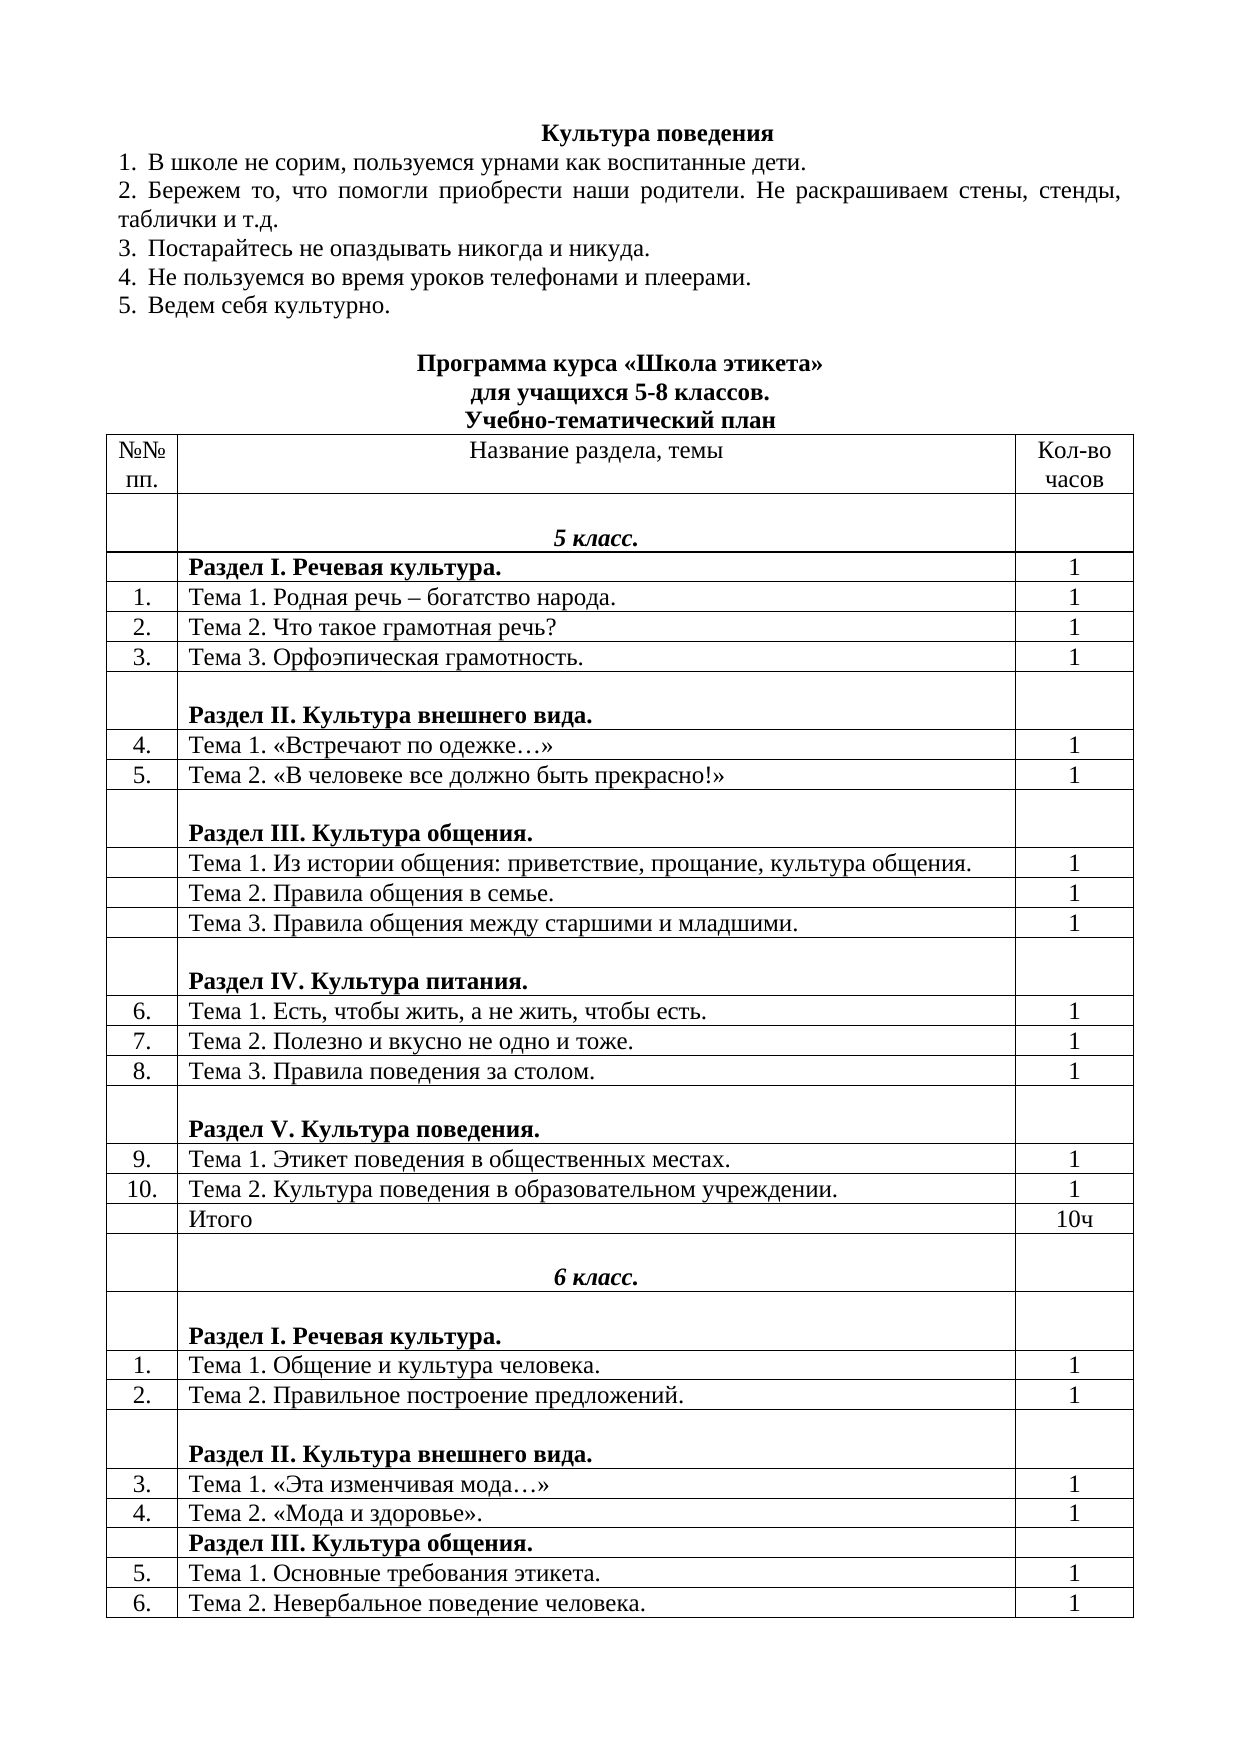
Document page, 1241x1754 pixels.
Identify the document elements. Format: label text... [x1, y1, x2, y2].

table_cell 1 [1016, 1558, 1133, 1587]
table_cell Раздел I. Речевая культура. [178, 553, 1015, 581]
table_cell Тема 1. «Встречают по одежке…» [178, 730, 1015, 759]
table_cell 1 [1016, 612, 1133, 641]
table_cell Тема 2. Что такое грамотная речь? [178, 612, 1015, 641]
table_cell 1 [1016, 1056, 1133, 1084]
table_header Кол-во часов [1016, 435, 1133, 493]
text для учащихся 5-8 классов. [118, 377, 1122, 406]
table_cell 1 [1016, 553, 1133, 581]
table_cell [107, 878, 177, 907]
table_cell 5 класс. [178, 494, 1015, 551]
table_cell Тема 2. Правила общения в семье. [178, 878, 1015, 907]
table_cell Тема 3. Правила общения между старшими и младшими. [178, 908, 1015, 937]
table_cell 1 [1016, 582, 1133, 611]
table_cell Тема 2. «Мода и здоровье». [178, 1499, 1015, 1527]
table_cell 1 [1016, 878, 1133, 907]
table_cell [1016, 1528, 1133, 1557]
table_cell Тема 1. Этикет поведения в общественных местах. [178, 1144, 1015, 1173]
table_cell Раздел III. Культура общения. [178, 790, 1015, 847]
table_cell 1. [107, 1351, 177, 1379]
table_cell Раздел I. Речевая культура. [178, 1292, 1015, 1349]
table_cell [1016, 1234, 1133, 1291]
table_cell 1 [1016, 760, 1133, 789]
table_cell 6 класс. [178, 1234, 1015, 1291]
list Постарайтесь не опаздывать никогда и никуда. [118, 233, 1122, 262]
table_cell [107, 1292, 177, 1349]
table_cell 6. [107, 1588, 177, 1617]
table_cell Раздел IV. Культура питания. [178, 938, 1015, 995]
table_cell 9. [107, 1144, 177, 1173]
text Учебно-тематический план [118, 406, 1122, 434]
table_cell 1 [1016, 642, 1133, 671]
table_cell [107, 938, 177, 995]
table_cell 7. [107, 1026, 177, 1055]
table_cell 3. [107, 1469, 177, 1497]
table_cell Тема 1. Есть, чтобы жить, а не жить, чтобы есть. [178, 996, 1015, 1025]
table_cell [1016, 494, 1133, 551]
table_cell [107, 672, 177, 729]
table_cell [107, 1234, 177, 1291]
table_cell 1 [1016, 1499, 1133, 1527]
table_cell Тема 1. «Эта изменчивая мода…» [178, 1469, 1015, 1497]
table_cell 1 [1016, 1026, 1133, 1055]
table_cell 1 [1016, 996, 1133, 1025]
table_cell [107, 790, 177, 847]
table_cell 8. [107, 1056, 177, 1084]
table_cell Тема 1. Родная речь – богатство народа. [178, 582, 1015, 611]
table_cell [1016, 938, 1133, 995]
table_cell [1016, 672, 1133, 729]
table_cell 1 [1016, 1174, 1133, 1203]
table_cell 1. [107, 582, 177, 611]
list Бережем то, что помогли приобрести наши родители. Не раскрашиваем стены, стенды, таблички и т.д. [118, 176, 1122, 233]
table_cell 4. [107, 1499, 177, 1527]
table_cell 1 [1016, 848, 1133, 877]
table_cell 1 [1016, 1469, 1133, 1497]
subtitle Культура поведения [193, 118, 1122, 147]
table_cell 3. [107, 642, 177, 671]
table_cell [107, 553, 177, 581]
table_cell Раздел II. Культура внешнего вида. [178, 672, 1015, 729]
table_cell 5. [107, 760, 177, 789]
table_cell [1016, 790, 1133, 847]
table_cell 5. [107, 1558, 177, 1587]
table_cell [107, 1204, 177, 1232]
table_cell Тема 1. Общение и культура человека. [178, 1351, 1015, 1379]
table_cell 10ч [1016, 1204, 1133, 1232]
table_cell [107, 908, 177, 937]
table_cell Тема 2. «В человеке все должно быть прекрасно!» [178, 760, 1015, 789]
list Ведем себя культурно. [118, 291, 1122, 319]
table_cell 1 [1016, 1380, 1133, 1409]
table_cell Тема 2. Невербальное поведение человека. [178, 1588, 1015, 1617]
table_cell Тема 2. Правильное построение предложений. [178, 1380, 1015, 1409]
table_cell [1016, 1292, 1133, 1349]
table_cell [107, 1528, 177, 1557]
table_cell Тема 3. Правила поведения за столом. [178, 1056, 1015, 1084]
table_cell 10. [107, 1174, 177, 1203]
table_cell Тема 2. Полезно и вкусно не одно и тоже. [178, 1026, 1015, 1055]
table_cell Тема 1. Из истории общения: приветствие, прощание, культура общения. [178, 848, 1015, 877]
table_cell 4. [107, 730, 177, 759]
table_cell 1 [1016, 730, 1133, 759]
table_header Название раздела, темы [178, 435, 1015, 493]
table_cell Раздел II. Культура внешнего вида. [178, 1410, 1015, 1468]
table_cell 1 [1016, 1351, 1133, 1379]
table_cell 2. [107, 612, 177, 641]
table_cell 1 [1016, 1588, 1133, 1617]
table_cell [107, 848, 177, 877]
table_cell 6. [107, 996, 177, 1025]
list Не пользуемся во время уроков телефонами и плеерами. [118, 262, 1122, 291]
table_cell 1 [1016, 1144, 1133, 1173]
table_cell Тема 3. Орфоэпическая грамотность. [178, 642, 1015, 671]
list В школе не сорим, пользуемся урнами как воспитанные дети. [118, 147, 1122, 176]
table_header №№ пп. [107, 435, 177, 493]
text Программа курса «Школа этикета» [118, 348, 1122, 377]
table_cell [107, 1086, 177, 1143]
table_cell Тема 1. Основные требования этикета. [178, 1558, 1015, 1587]
table_cell Раздел V. Культура поведения. [178, 1086, 1015, 1143]
table_cell [1016, 1410, 1133, 1468]
table_cell 2. [107, 1380, 177, 1409]
table_cell [107, 494, 177, 551]
table_cell Раздел III. Культура общения. [178, 1528, 1015, 1557]
table_cell [1016, 1086, 1133, 1143]
table_cell 1 [1016, 908, 1133, 937]
table_cell Итого [178, 1204, 1015, 1232]
table_cell Тема 2. Культура поведения в образовательном учреждении. [178, 1174, 1015, 1203]
table_cell [107, 1410, 177, 1468]
